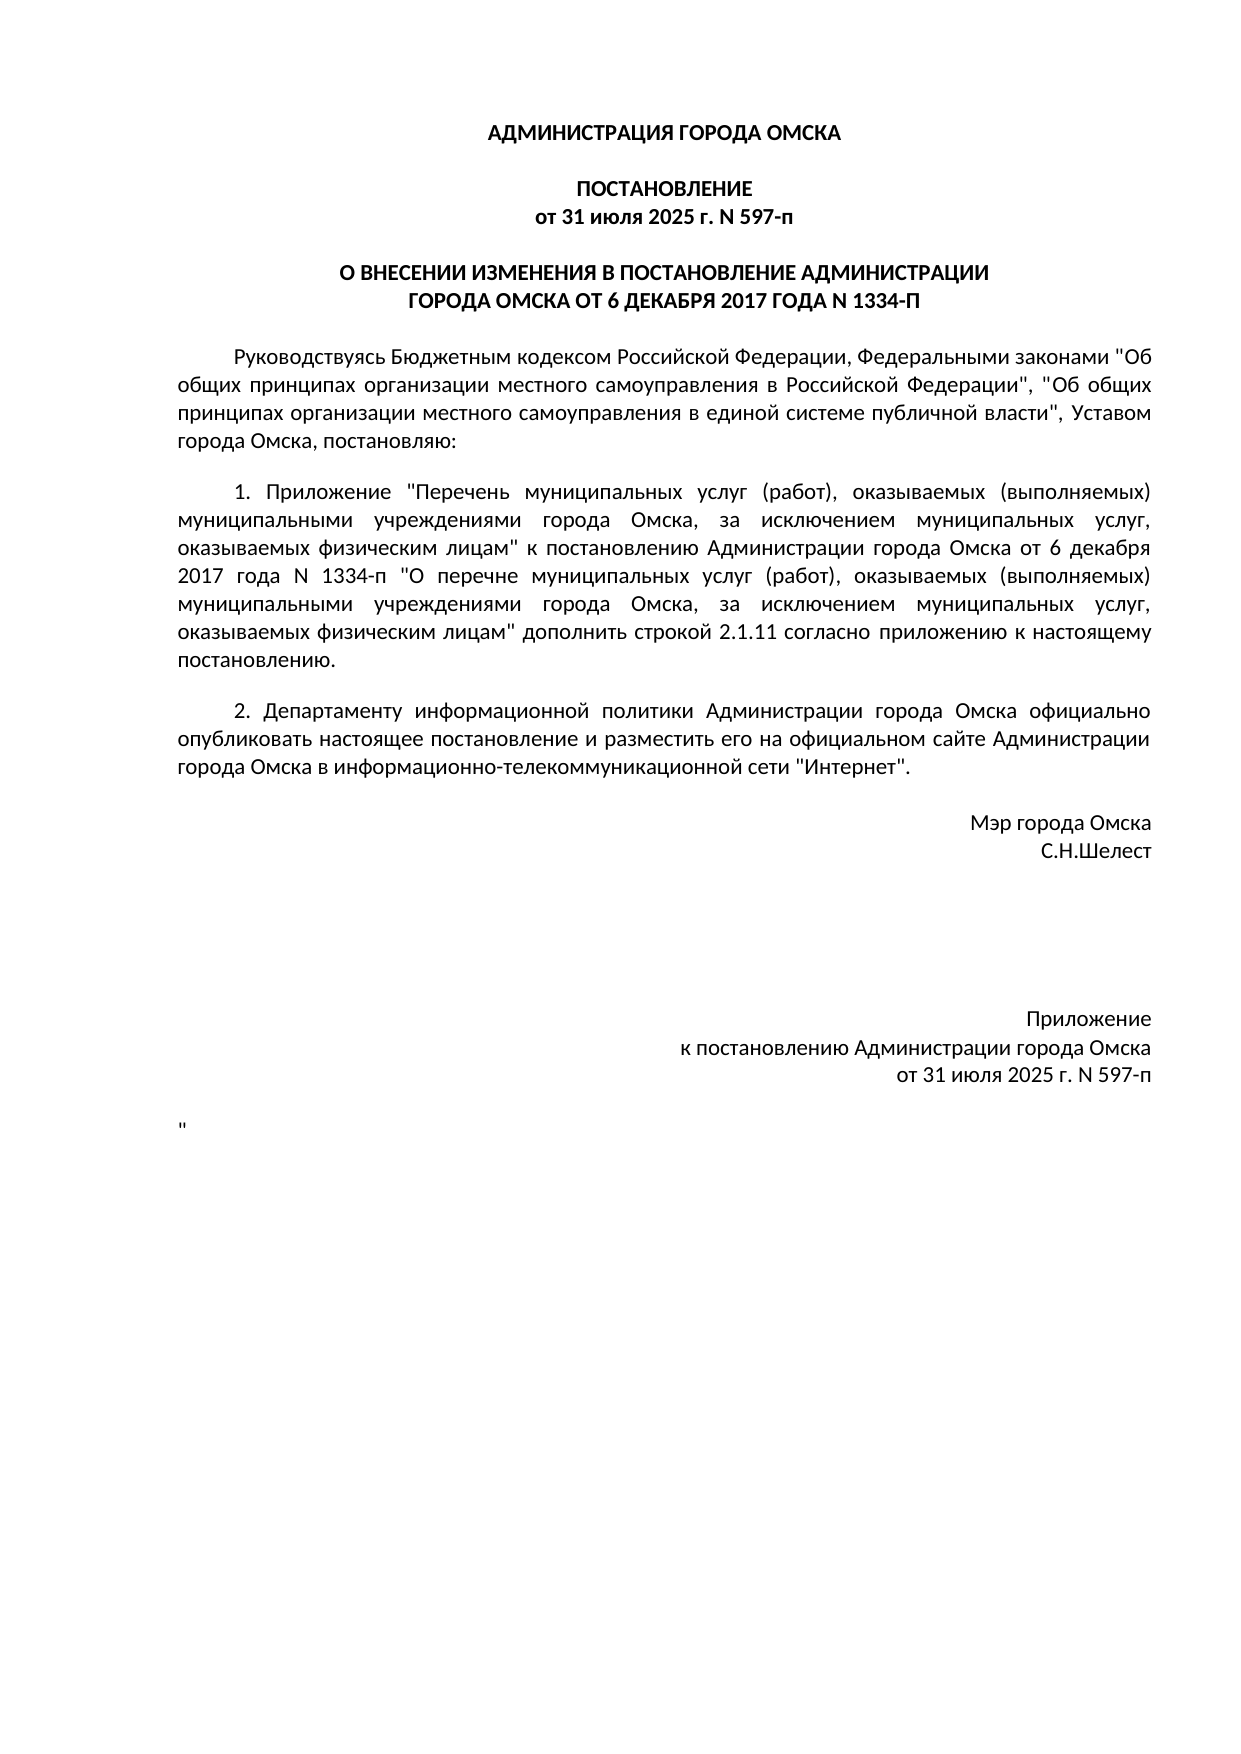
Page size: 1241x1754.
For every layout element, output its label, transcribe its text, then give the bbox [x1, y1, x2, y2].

title ГОРОДА ОМСКА ОТ 6 ДЕКАБРЯ 2017 ГОДА N 1334-П [177, 286, 1152, 314]
text к постановлению Администрации города Омска [177, 1033, 1152, 1061]
text Мэр города Омска [177, 808, 1152, 836]
text Руководствуясь Бюджетным кодексом Российской Федерации, Федеральными законами "Об общих принципах организации местного самоуправления в Российской Федерации", "Об общих принципах организации местного самоуправления в единой системе публичной власти", Уставом города Омска, постановляю: [177, 342, 1152, 454]
text " [177, 1117, 1152, 1145]
text 2. Департаменту информационной политики Администрации города Омска официально опубликовать настоящее постановление и разместить его на официальном сайте Администрации города Омска в информационно-телекоммуникационной сети "Интернет". [177, 696, 1152, 780]
title О ВНЕСЕНИИ ИЗМЕНЕНИЯ В ПОСТАНОВЛЕНИЕ АДМИНИСТРАЦИИ [177, 258, 1152, 286]
title ПОСТАНОВЛЕНИЕ [177, 174, 1152, 202]
text 1. Приложение "Перечень муниципальных услуг (работ), оказываемых (выполняемых) муниципальными учреждениями города Омска, за исключением муниципальных услуг, оказываемых физическим лицам" к постановлению Администрации города Омска от 6 декабря 2017 года N 1334-п "О перечне муниципальных услуг (работ), оказываемых (выполняемых) муниципальными учреждениями города Омска, за исключением муниципальных услуг, оказываемых физическим лицам" дополнить строкой 2.1.11 согласно приложению к настоящему постановлению. [177, 477, 1152, 673]
text Приложение [177, 1004, 1152, 1033]
title от 31 июля 2025 г. N 597-п [177, 202, 1152, 230]
text от 31 июля 2025 г. N 597-п [177, 1061, 1152, 1089]
text С.Н.Шелест [177, 836, 1152, 864]
title АДМИНИСТРАЦИЯ ГОРОДА ОМСКА [177, 118, 1152, 146]
